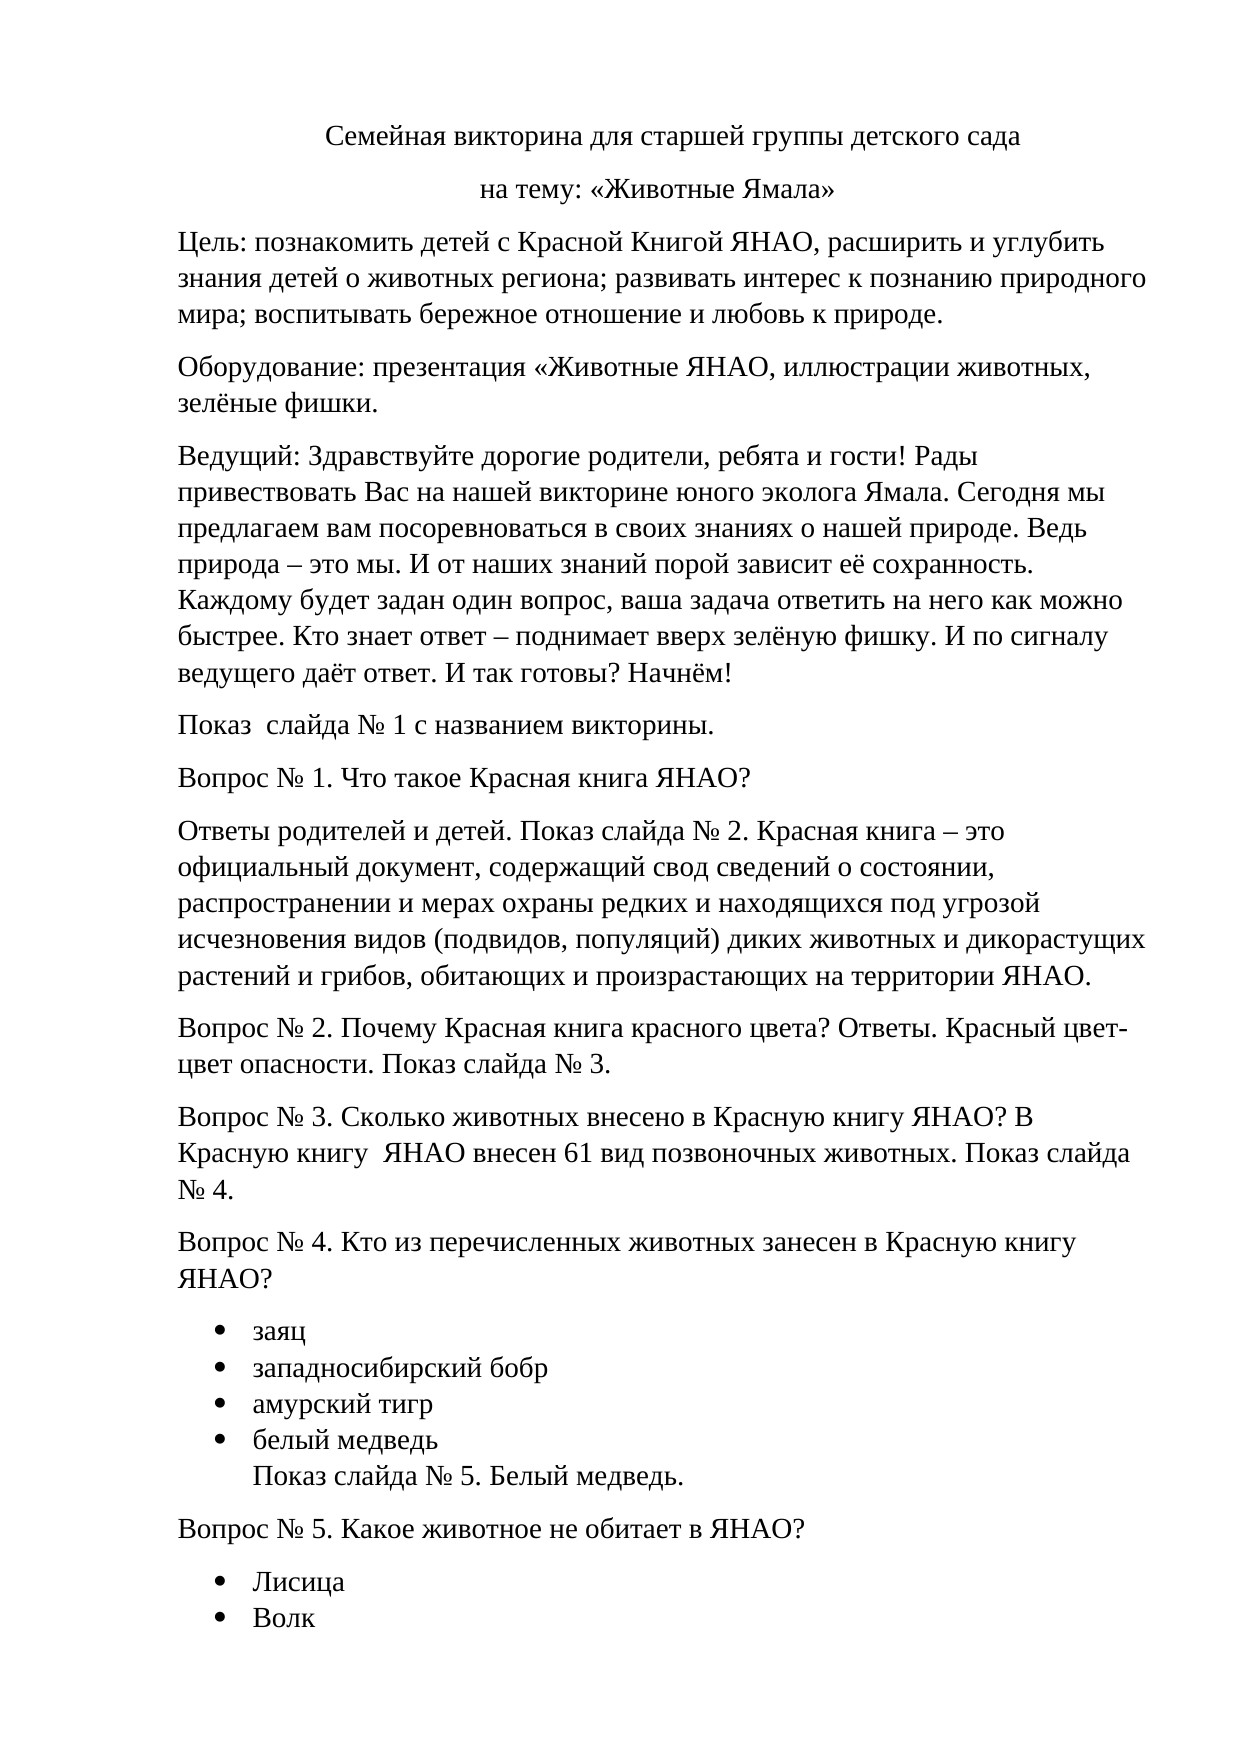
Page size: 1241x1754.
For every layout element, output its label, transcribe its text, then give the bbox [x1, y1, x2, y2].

list Лисица [215, 1564, 1152, 1598]
text Цель: познакомить детей с Красной Книгой ЯНАО, расширить и углубить знания детей о животных региона; развивать интерес к познанию природного мира; воспитывать бережное отношение и любовь к природе. [177, 224, 1152, 329]
list заяц [215, 1313, 1152, 1347]
text Ответы родителей и детей. Показ слайда № 2. Красная книга – это официальный документ, содержащий свод сведений о состоянии, распространении и мерах охраны редких и находящихся под угрозой исчезновения видов (подвидов, популяций) диких животных и дикорастущих растений и грибов, обитающих и произрастающих на территории ЯНАО. [177, 813, 1152, 991]
text Вопрос № 2. Почему Красная книга красного цвета? Ответы. Красный цвет- цвет опасности. Показ слайда № 3. [177, 1011, 1152, 1080]
list западносибирский бобр [215, 1350, 1152, 1383]
text Семейная викторина для старшей группы детского сада [251, 118, 1152, 152]
text Показ слайда № 1 с названием викторины. [177, 707, 1152, 741]
text Вопрос № 4. Кто из перечисленных животных занесен в Красную книгу ЯНАО? [177, 1224, 1152, 1294]
list Волк [215, 1600, 1152, 1634]
text Ведущий: Здравствуйте дорогие родители, ребята и гости! Рады привествовать Вас на нашей викторине юного эколога Ямала. Сегодня мы предлагаем вам посоревноваться в своих знаниях о нашей природе. Ведь природа – это мы. И от наших знаний порой зависит её сохранность. Каждому будет задан один вопрос, ваша задача ответить на него как можно быстрее. Кто знает ответ – поднимает вверх зелёную фишку. И по сигналу ведущего даёт ответ. И так готовы? Начнём! [177, 438, 1152, 688]
text Вопрос № 1. Что такое Красная книга ЯНАО? [177, 760, 1152, 794]
list Показ слайда № 5. Белый медведь. [252, 1458, 1152, 1492]
list амурский тигр [215, 1386, 1152, 1420]
list белый медведь [215, 1422, 1152, 1456]
text Оборудование: презентация «Животные ЯНАО, иллюстрации животных, зелёные фишки. [177, 349, 1152, 418]
text Вопрос № 3. Сколько животных внесено в Красную книгу ЯНАО? В Красную книгу ЯНАО внесен 61 вид позвоночных животных. Показ слайда № 4. [177, 1099, 1152, 1205]
text Вопрос № 5. Какое животное не обитает в ЯНАО? [177, 1511, 1152, 1545]
text на тему: «Животные Ямала» [398, 171, 1152, 204]
